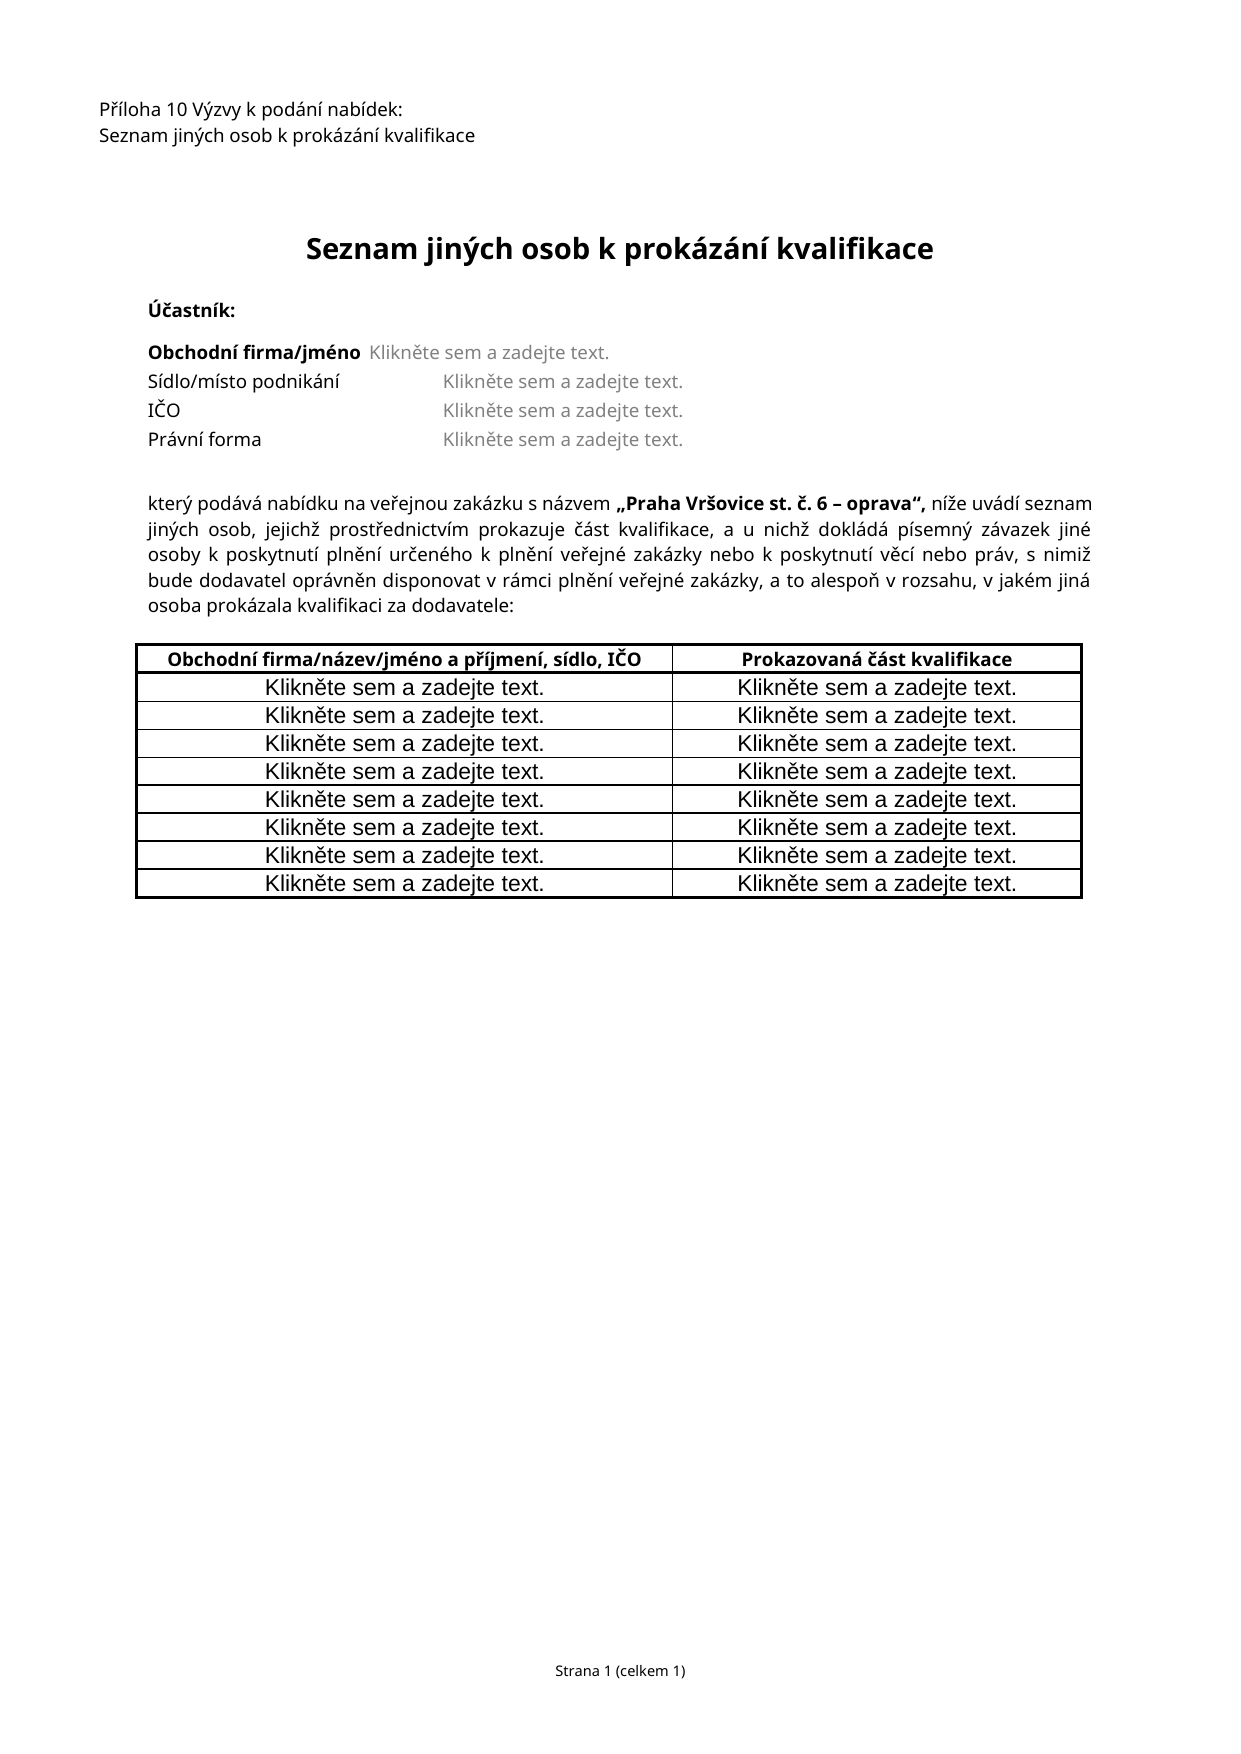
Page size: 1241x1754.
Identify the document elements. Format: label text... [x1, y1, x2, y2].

table_header Obchodní firma/název/jméno a příjmení, sídlo, IČO [138, 646, 672, 671]
text Obchodní firma/jméno [148, 336, 1093, 365]
text IČO [148, 394, 1093, 423]
text Právní forma [148, 423, 1093, 452]
text Účastník: [148, 293, 1093, 324]
text Sídlo/místo podnikání [148, 365, 1093, 394]
table_header Prokazovaná část kvalifikace [673, 646, 1080, 671]
title Seznam jiných osob k prokázání kvalifikace [148, 228, 1093, 268]
text který podává nabídku na veřejnou zakázku s názvem „Praha Vršovice st. č. 6 – oprava“, níže uvádí seznam jiných osob, jejichž prostřednictvím prokazuje část kvalifikace, a u nichž dokládá písemný závazek jiné osoby k poskytnutí plnění určeného k plnění veřejné zakázky nebo k poskytnutí věcí nebo práv, s nimiž bude dodavatel oprávněn disponovat v rámci plnění veřejné zakázky, a to alespoň v rozsahu, v jakém jiná osoba prokázala kvalifikaci za dodavatele: [148, 490, 1093, 618]
